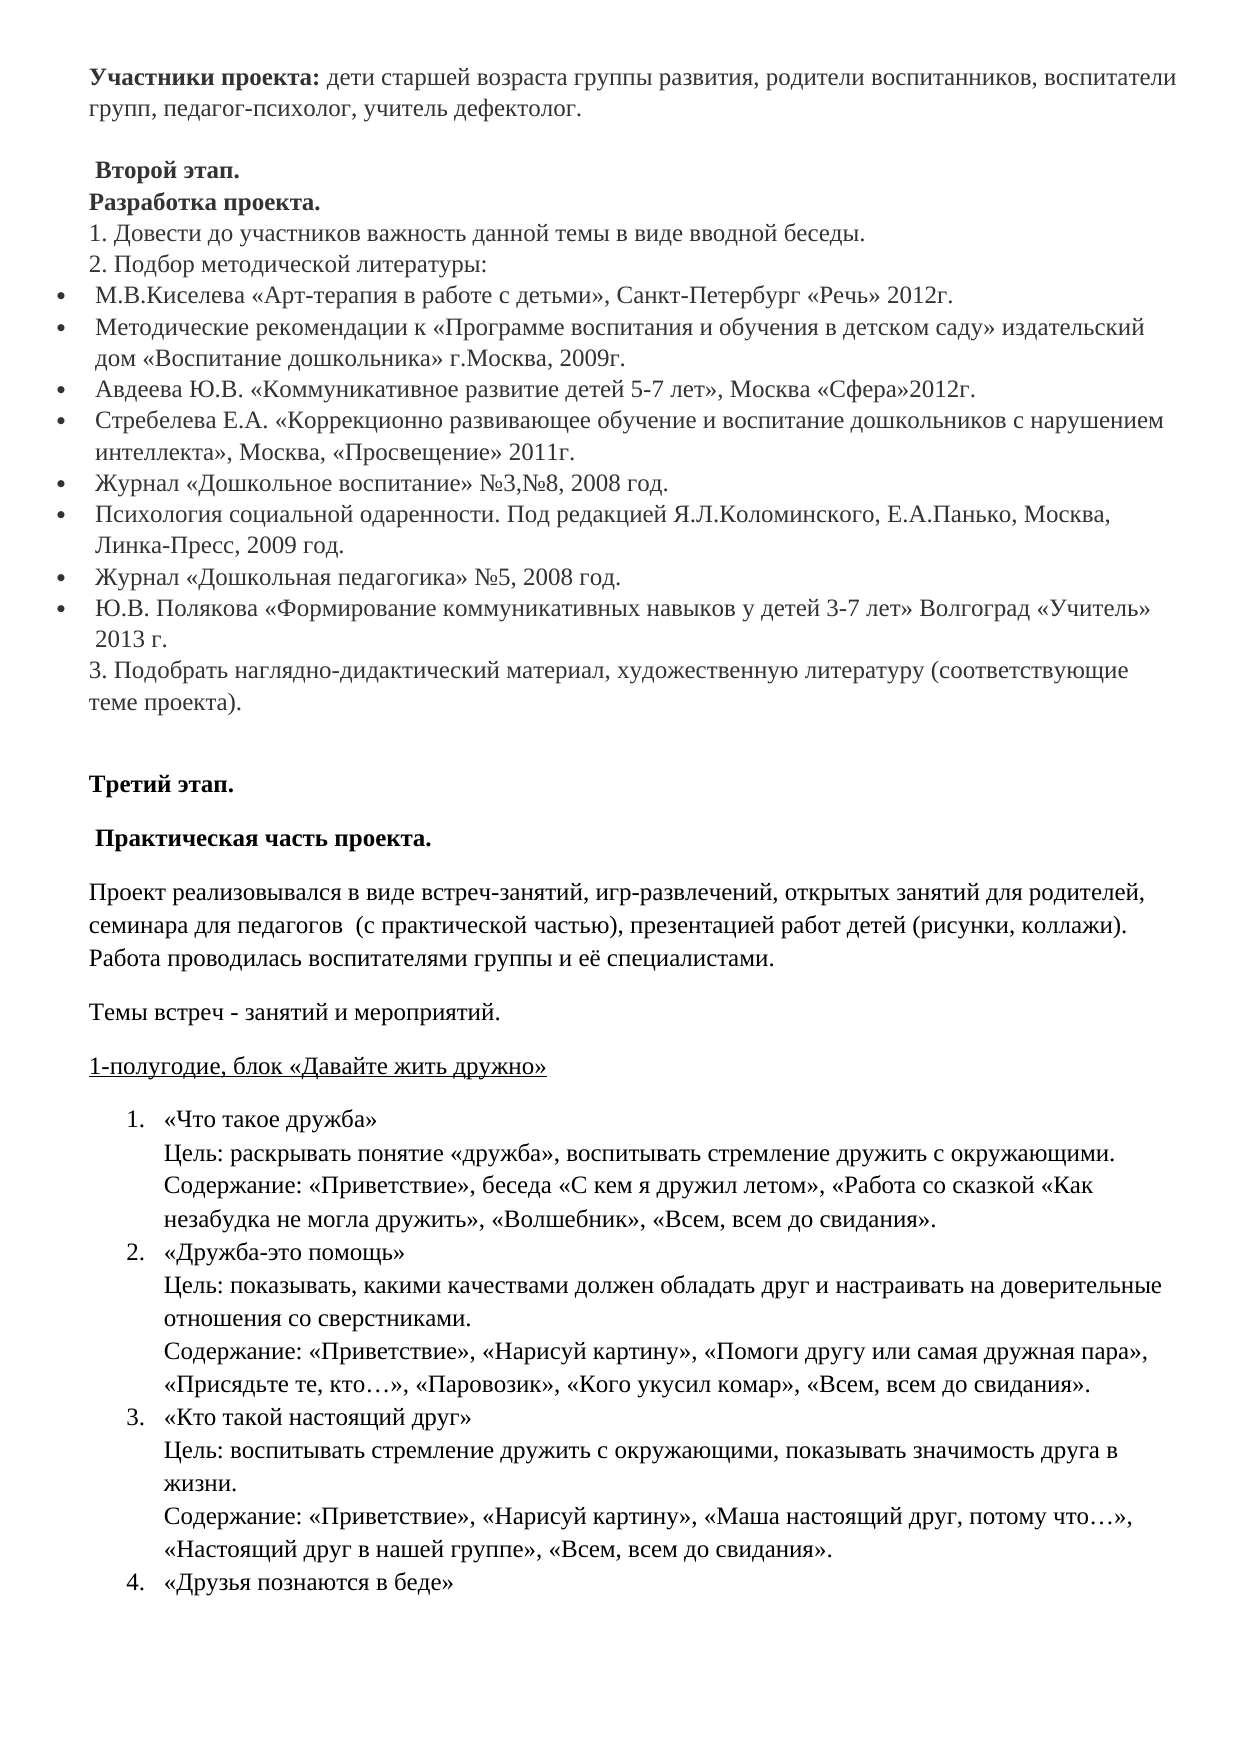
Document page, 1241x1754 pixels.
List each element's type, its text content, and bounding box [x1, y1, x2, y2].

text 1. Довести до участников важность данной темы в виде вводной беседы. [89, 215, 1181, 247]
text Практическая часть проекта. [89, 823, 1181, 852]
list Содержание: «Приветствие», беседа «С кем я дружил летом», «Работа со сказкой «Как незабудка не могла дружить», «Волшебник», «Всем, всем до свидания». [164, 1171, 1181, 1232]
list Журнал «Дошкольное воспитание» №3,№8, 2008 год. [57, 465, 1175, 497]
list Психология социальной одаренности. Под редакцией Я.Л.Коломинского, Е.А.Панько, Москва, Линка-Пресс, 2009 год. [57, 497, 1175, 559]
list Журнал «Дошкольная педагогика» №5, 2008 год. [57, 559, 1175, 590]
list «Что такое дружба» [126, 1104, 1181, 1133]
text Темы встреч - занятий и мероприятий. [89, 997, 1181, 1026]
text 2. Подбор методической литературы: [89, 247, 1181, 278]
text Второй этап. [89, 153, 1181, 184]
list Цель: воспитывать стремление дружить с окружающими, показывать значимость друга в жизни. [164, 1435, 1181, 1497]
list Содержание: «Приветствие», «Нарисуй картину», «Помоги другу или самая дружная пара», «Присядьте те, кто…», «Паровозик», «Кого укусил комар», «Всем, всем до свидания». [164, 1336, 1181, 1397]
text Третий этап. [89, 769, 1181, 798]
text Участники проекта: дети старшей возраста группы развития, родители воспитанников, воспитатели групп, педагог-психолог, учитель дефектолог. [89, 59, 1181, 122]
list М.В.Киселева «Арт-терапия в работе с детьми», Санкт-Петербург «Речь» 2012г. [57, 278, 1175, 309]
list Ю.В. Полякова «Формирование коммуникативных навыков у детей 3-7 лет» Волгоград «Учитель» 2013 г. [57, 590, 1175, 653]
list «Друзья познаются в беде» [126, 1567, 1181, 1596]
list «Кто такой настоящий друг» [126, 1402, 1181, 1431]
list «Дружба-это помощь» [126, 1237, 1181, 1265]
text Проект реализовывался в виде встреч-занятий, игр-развлечений, открытых занятий для родителей, семинара для педагогов (с практической частью), презентацией работ детей (рисунки, коллажи). Работа проводилась воспитателями группы и её специалистами. [89, 877, 1181, 972]
text 1-полугодие, блок «Давайте жить дружно» [89, 1051, 1181, 1079]
list Стребелева Е.А. «Коррекционно развивающее обучение и воспитание дошкольников с нарушением интеллекта», Москва, «Просвещение» 2011г. [57, 403, 1175, 465]
text 3. Подобрать наглядно-дидактический материал, художественную литературу (соответствующие теме проекта). [89, 653, 1181, 715]
list Авдеева Ю.В. «Коммуникативное развитие детей 5-7 лет», Москва «Сфера»2012г. [57, 372, 1175, 403]
list Цель: показывать, какими качествами должен обладать друг и настраивать на доверительные отношения со сверстниками. [164, 1270, 1181, 1331]
text Разработка проекта. [89, 184, 1181, 215]
list Методические рекомендации к «Программе воспитания и обучения в детском саду» издательский дом «Воспитание дошкольника» г.Москва, 2009г. [57, 309, 1175, 372]
list Цель: раскрывать понятие «дружба», воспитывать стремление дружить с окружающими. [164, 1138, 1181, 1166]
list Содержание: «Приветствие», «Нарисуй картину», «Маша настоящий друг, потому что…», «Настоящий друг в нашей группе», «Всем, всем до свидания». [164, 1501, 1181, 1563]
